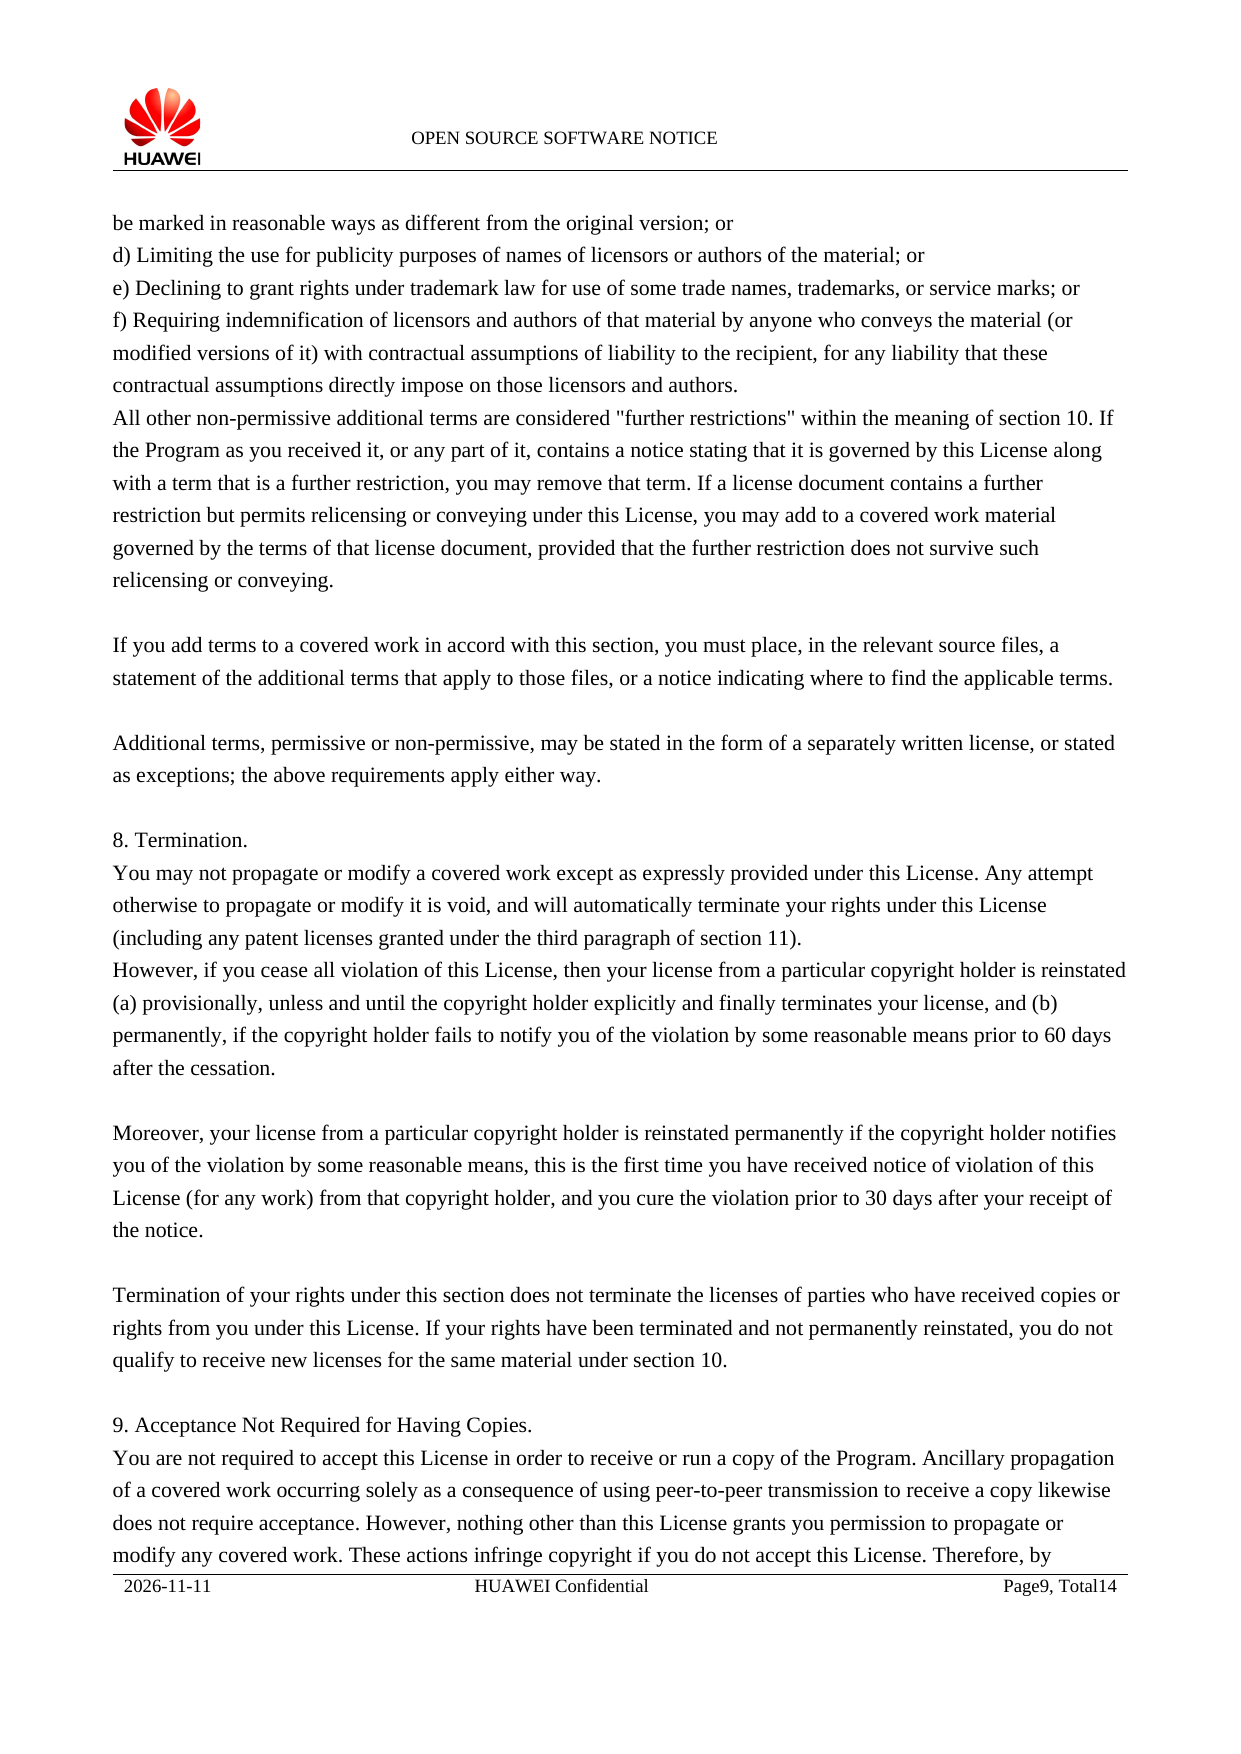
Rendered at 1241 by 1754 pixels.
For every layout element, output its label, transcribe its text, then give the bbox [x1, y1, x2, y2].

picture [124, 88, 201, 165]
